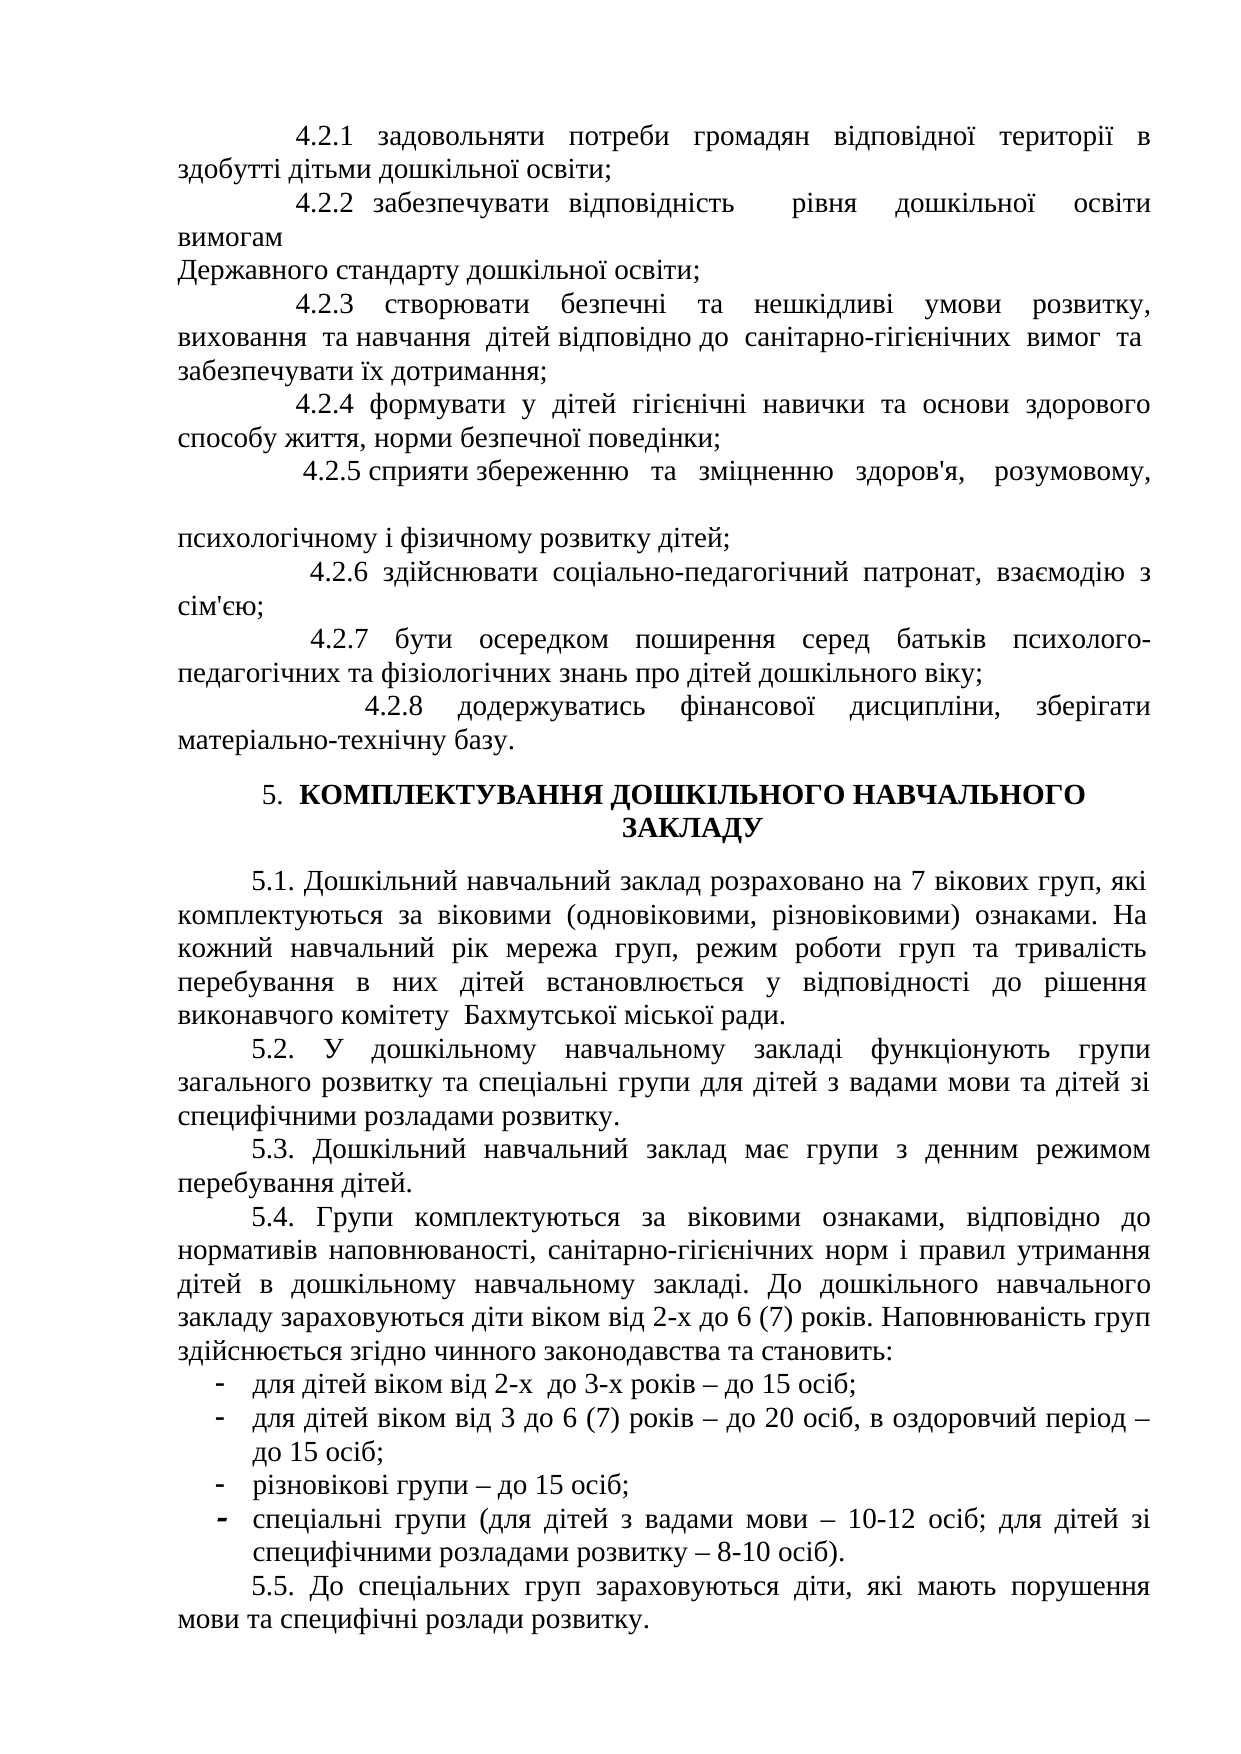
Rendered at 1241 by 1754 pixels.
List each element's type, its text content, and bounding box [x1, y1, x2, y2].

text 4.2.8 додержуватись фінансової дисципліни, зберігати матеріально-технічну базу. [177, 688, 1152, 755]
text 4.2.4 формувати у дітей гігієнічні навички та основи здорового способу життя, норми безпечної поведінки; [177, 386, 1152, 453]
text 4.2.3 створювати безпечні та нешкідливі умови розвитку, виховання та навчання дітей відповідно до санітарно-гігієнічних вимог та забезпечувати їх дотримання; [177, 286, 1152, 386]
list різновікові групи – до 15 осіб; [215, 1467, 1152, 1501]
subtitle КОМПЛЕКТУВАННЯ ДОШКІЛЬНОГО НАВЧАЛЬНОГО ЗАКЛАДУ [196, 777, 1152, 844]
text 5.5. До спеціальних груп зараховуються діти, які мають порушення мови та специфічні розлади розвитку. [177, 1568, 1152, 1635]
text 4.2.2 забезпечувати відповідність рівня дошкільної освіти вимогам Державного стандарту дошкільної освіти; [177, 185, 1152, 286]
text 5.1. Дошкільний навчальний заклад розраховано на 7 вікових груп, які комплектуються за віковими (одновіковими, різновіковими) ознаками. На кожний навчальний рік мережа груп, режим роботи груп та тривалість перебування в них дітей встановлюється у відповідності до рішення виконавчого комітету Бахмутської міської ради. [177, 863, 1148, 1031]
list спеціальні групи (для дітей з вадами мови – 10-12 осіб; для дітей зі специфічними розладами розвитку – 8-10 осіб). [215, 1501, 1152, 1568]
list для дітей віком від 2-х до 3-х років – до 15 осіб; [215, 1366, 1152, 1400]
text 4.2.1 задовольняти потреби громадян відповідної території в здобутті дітьми дошкільної освіти; [177, 118, 1152, 185]
text 5.2. У дошкільному навчальному закладі функціонують групи загального розвитку та спеціальні групи для дітей з вадами мови та дітей зі специфічними розладами розвитку. [177, 1031, 1152, 1132]
text 4.2.5 сприяти збереженню та зміцненню здоров'я, розумовому, психологічному і фізичному розвитку дітей; [177, 453, 1152, 554]
text 5.3. Дошкільний навчальний заклад має групи з денним режимом перебування дітей. [177, 1132, 1152, 1199]
text 4.2.7 бути осередком поширення серед батьків психолого-педагогічних та фізіологічних знань про дітей дошкільного віку; [177, 621, 1152, 688]
text 4.2.6 здійснювати соціально-педагогічний патронат, взаємодію з сім'єю; [177, 554, 1152, 621]
text 5.4. Групи комплектуються за віковими ознаками, відповідно до нормативів наповнюваності, санітарно-гігієнічних норм і правил утримання дітей в дошкільному навчальному закладі. До дошкільного навчального закладу зараховуються діти віком від 2-х до 6 (7) років. Наповнюваність груп здійснюється згідно чинного законодавства та становить: [177, 1199, 1152, 1366]
list для дітей віком від 3 до 6 (7) років – до 20 осіб, в оздоровчий період – до 15 осіб; [215, 1400, 1152, 1467]
